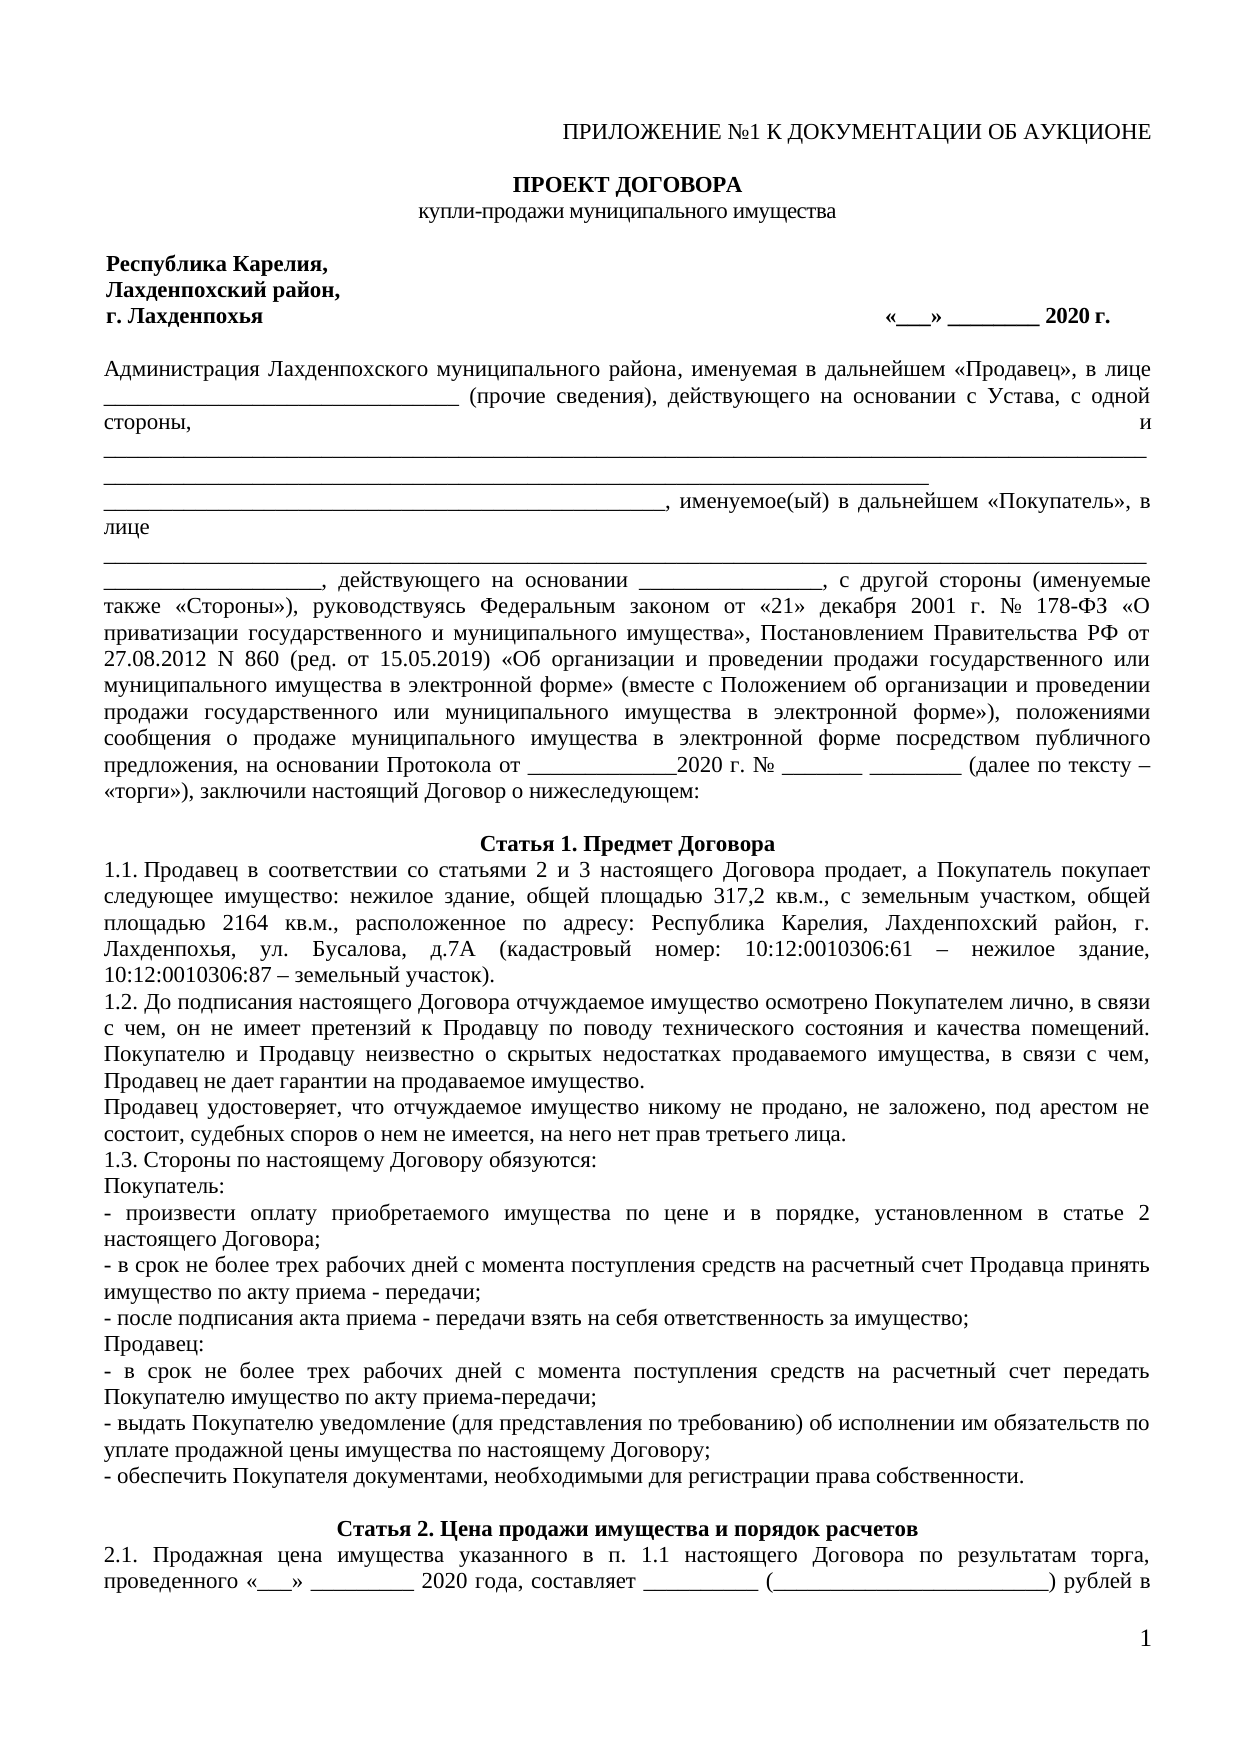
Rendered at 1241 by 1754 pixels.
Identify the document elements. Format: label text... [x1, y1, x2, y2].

text Покупатель: [103, 1172, 1152, 1199]
text Республика Карелия, [106, 250, 1152, 276]
text Лахденпохский район, [106, 276, 1152, 303]
text 1.3. Стороны по настоящему Договору обязуются: [103, 1146, 1152, 1172]
text Продавец: [103, 1330, 1152, 1357]
text Статья 2. Цена продажи имущества и порядок расчетов [103, 1515, 1152, 1541]
text Статья 1. Предмет Договора [103, 830, 1152, 856]
text Продавец удостоверяет, что отчуждаемое имущество никому не продано, не заложено, под арестом не состоит, судебных споров о нем не имеется, на него нет прав третьего лица. [103, 1093, 1152, 1146]
text г. Лахденпохья «___» ________ 2020 г. [106, 303, 1152, 329]
text - обеспечить Покупателя документами, необходимыми для регистрации права собственности. [103, 1462, 1152, 1488]
subtitle Приложение №1 к документации об аукционе [103, 118, 1152, 144]
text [103, 1541, 1152, 1594]
text - в срок не более трех рабочих дней с момента поступления средств на расчетный счет Продавца принять имущество по акту приема - передачи; [103, 1251, 1152, 1304]
text Администрация Лахденпохского муниципального района, именуемая в дальнейшем «Продавец», в лице _______________________________ (прочие сведения), действующего на основании с Устава, с одной стороны, и ___________________________________________________________________________________________________________________________________________________________________ _________________________________________________, именуемое(ый) в дальнейшем «Покупатель», в лице ______________________________________________________________________________________________________________, действующего на основании ________________, с другой стороны (именуемые также «Стороны»), руководствуясь Федеральным законом от «21» декабря 2001 г. № 178-ФЗ «О приватизации государственного и муниципального имущества», Постановлением Правительства РФ от 27.08.2012 N 860 (ред. от 15.05.2019) «Об организации и проведении продажи государственного или муниципального имущества в электронной форме» (вместе с Положением об организации и проведении продажи государственного или муниципального имущества в электронной форме»), положениями сообщения о продаже муниципального имущества в электронной форме посредством публичного предложения, на основании Протокола от _____________2020 г. № _______ ________ (далее по тексту – «торги»), заключили настоящий Договор о нижеследующем: [103, 355, 1152, 803]
text купли-продажи муниципального имущества [103, 197, 1152, 223]
text ПРОЕКТ Договора [103, 171, 1152, 197]
text 1.2. До подписания настоящего Договора отчуждаемое имущество осмотрено Покупателем лично, в связи с чем, он не имеет претензий к Продавцу по поводу технического состояния и качества помещений. Покупателю и Продавцу неизвестно о скрытых недостатках продаваемого имущества, в связи с чем, Продавец не дает гарантии на продаваемое имущество. [103, 988, 1152, 1093]
text - после подписания акта приема - передачи взять на себя ответственность за имущество; [103, 1304, 1152, 1330]
text - в срок не более трех рабочих дней с момента поступления средств на расчетный счет передать Покупателю имущество по акту приема-передачи; [103, 1357, 1152, 1409]
text - выдать Покупателю уведомление (для представления по требованию) об исполнении им обязательств по уплате продажной цены имущества по настоящему Договору; [103, 1409, 1152, 1462]
text 1.1.​ Продавец в соответствии со статьями 2 и 3 настоящего Договора продает, а Покупатель покупает следующее имущество: нежилое здание, общей площадью 317,2 кв.м., с земельным участком, общей площадью 2164 кв.м., расположенное по адресу: Республика Карелия, Лахденпохский район, г. Лахденпохья, ул. Бусалова, д.7А (кадастровый номер: 10:12:0010306:61 – нежилое здание, 10:12:0010306:87 – земельный участок). [103, 856, 1152, 988]
text - произвести оплату приобретаемого имущества по цене и в порядке, установленном в статье 2 настоящего Договора; [103, 1199, 1152, 1251]
